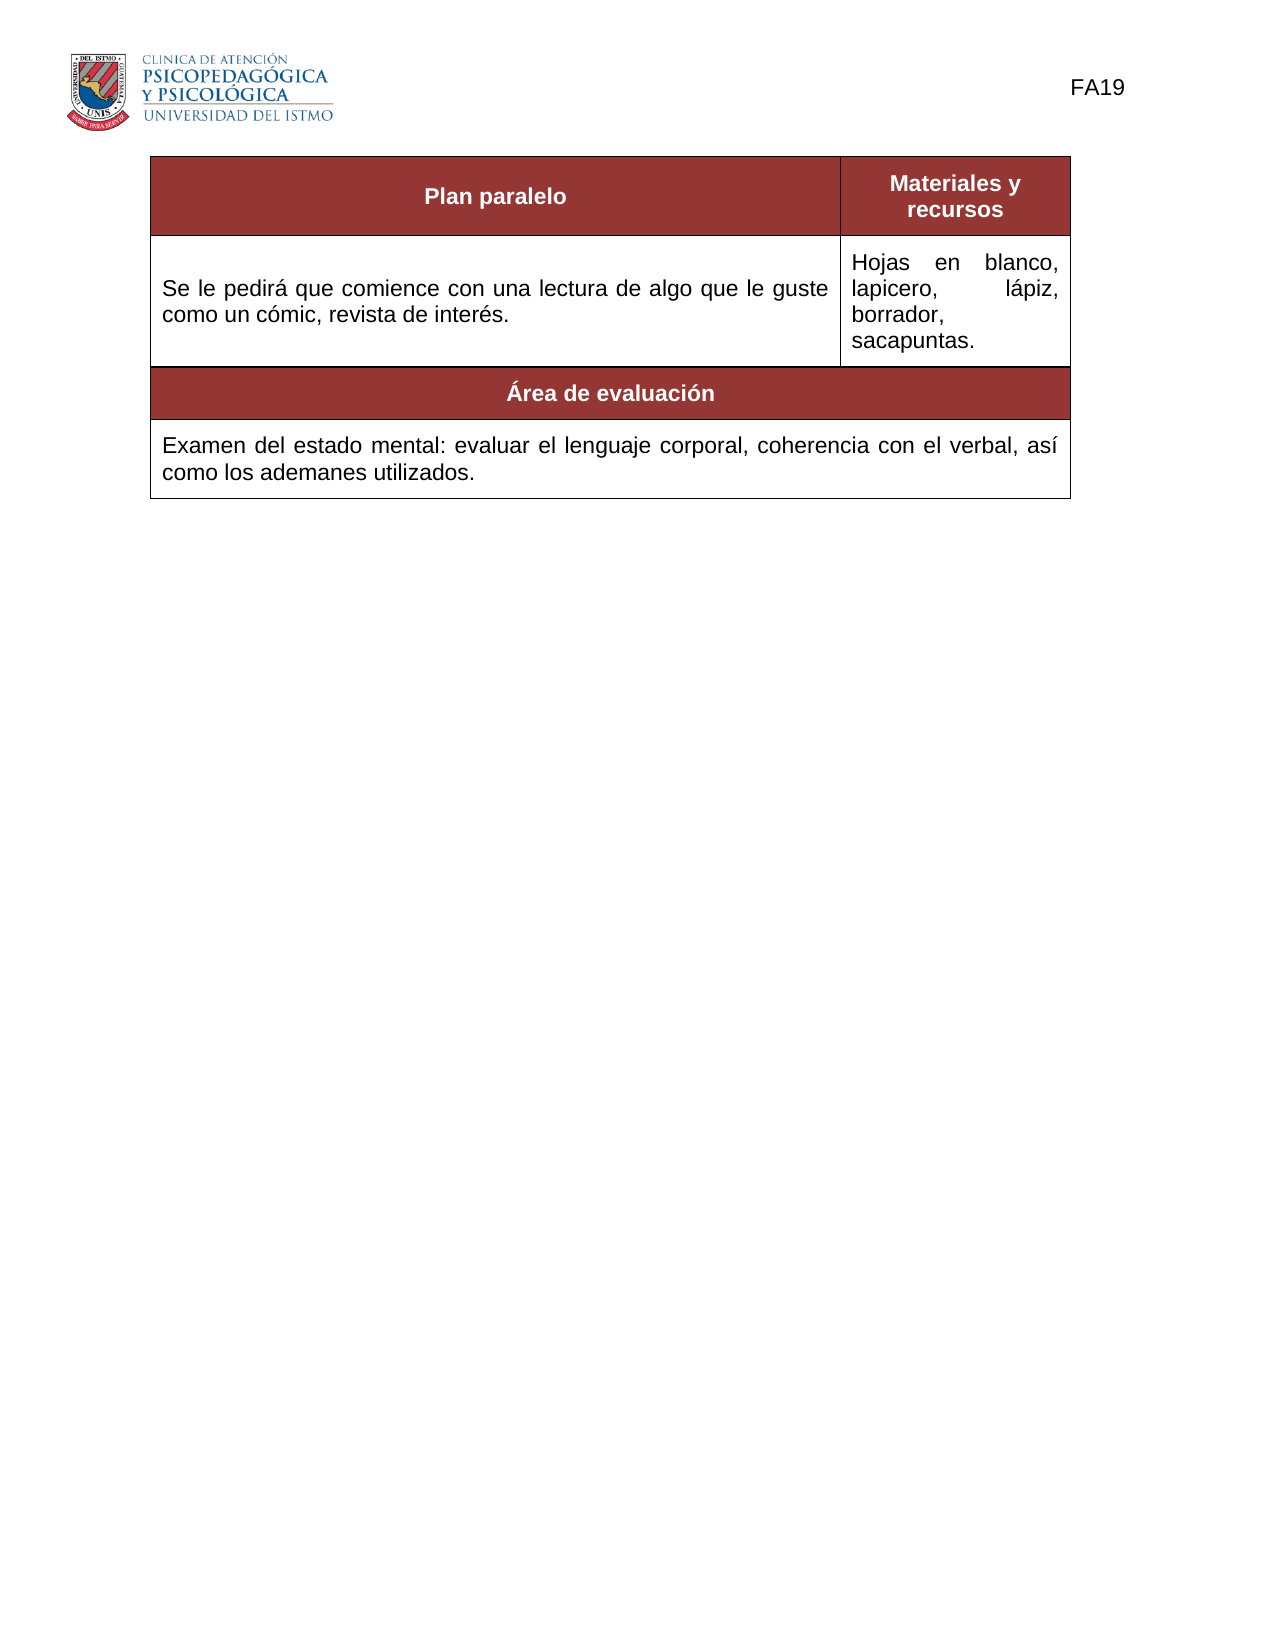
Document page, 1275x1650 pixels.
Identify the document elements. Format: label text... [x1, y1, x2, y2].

table_cell Examen del estado mental: evaluar el lenguaje corporal, coherencia con el verbal, así como los ademanes utilizados. [151, 420, 1070, 497]
table_cell Materiales y recursos [841, 157, 1070, 235]
table_cell Hojas en blanco, lapicero, lápiz, borrador, sacapuntas. [841, 236, 1070, 366]
table_cell Se le pedirá que comience con una lectura de algo que le guste como un cómic, revista de interés. [151, 236, 840, 366]
picture [15, 25, 395, 166]
table_cell Área de evaluación [151, 368, 1070, 419]
table_cell Plan paralelo [151, 157, 840, 235]
